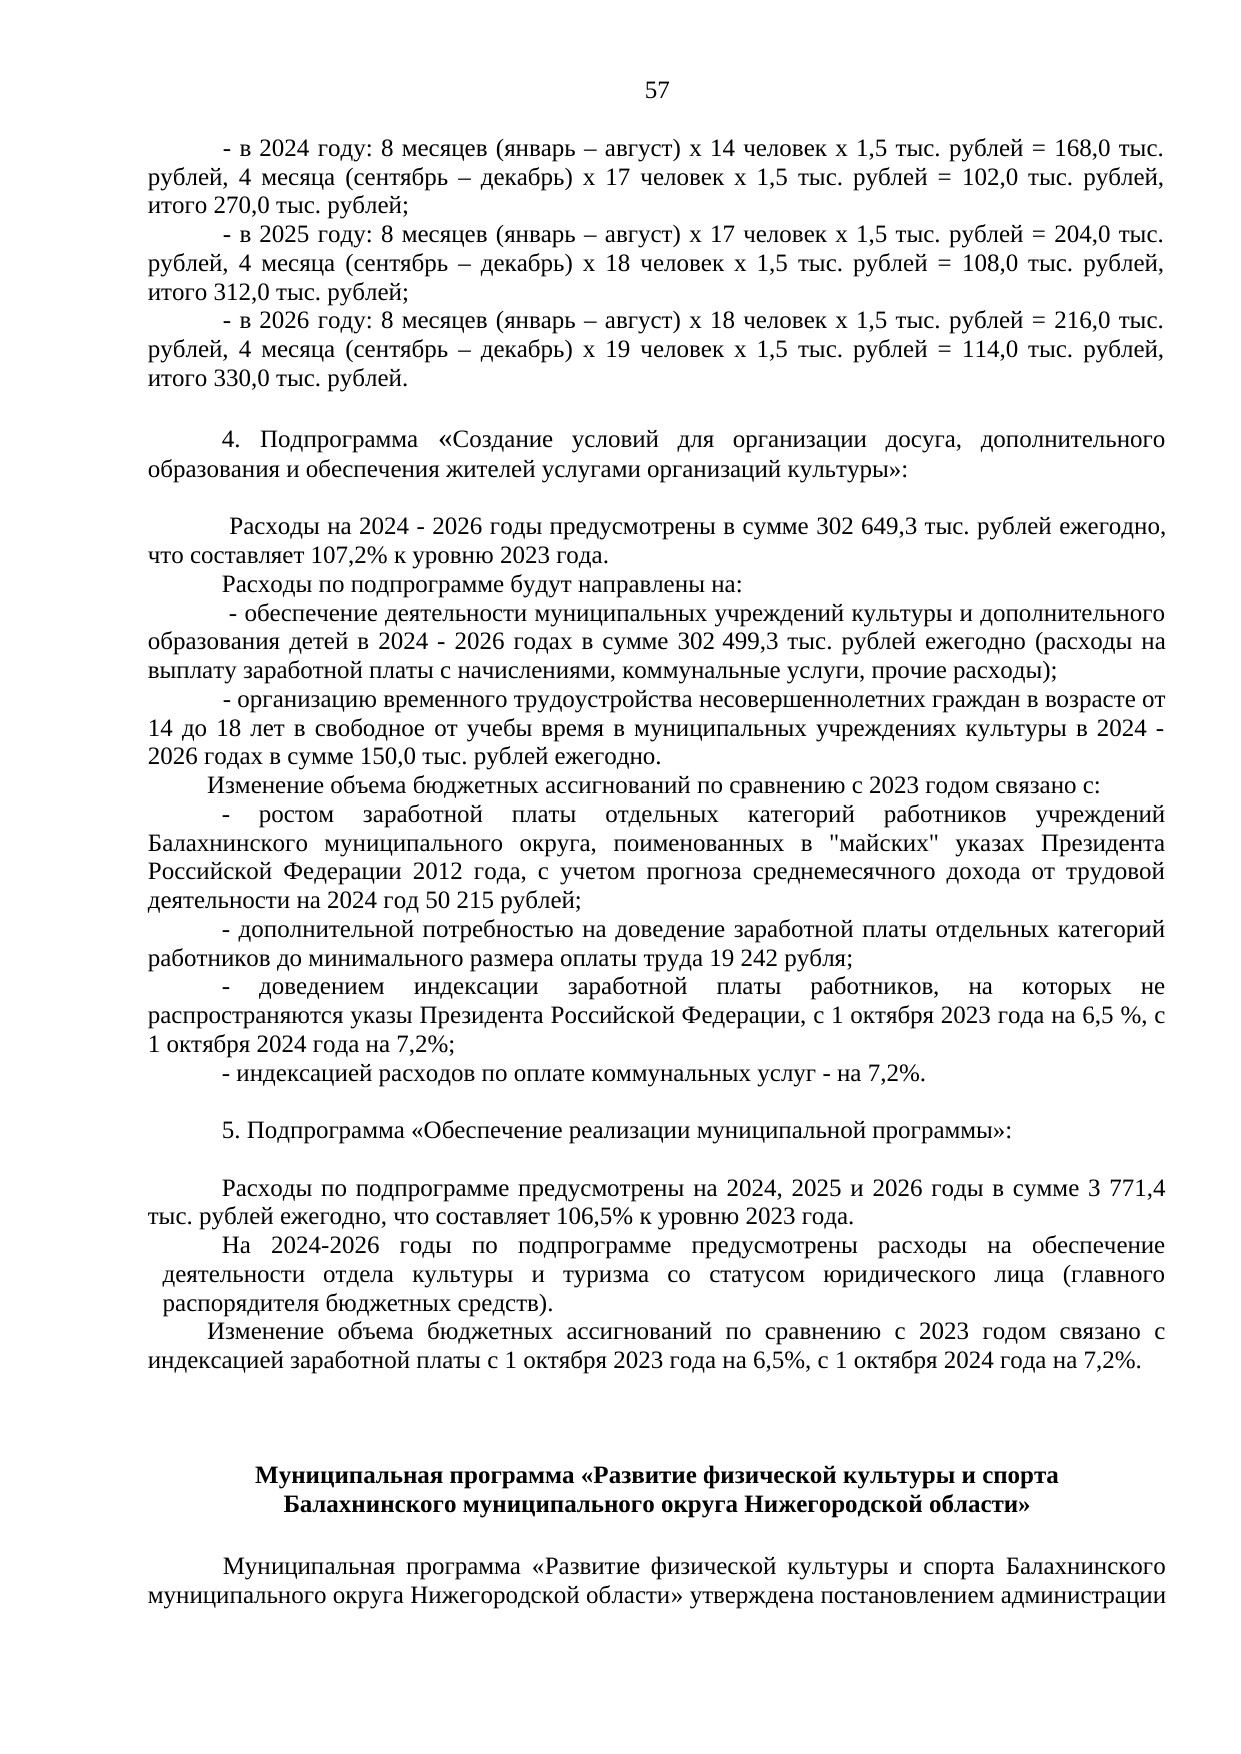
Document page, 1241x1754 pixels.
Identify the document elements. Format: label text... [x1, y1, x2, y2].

text - в 2025 году: 8 месяцев (январь – август) х 17 человек х 1,5 тыс. рублей = 204,0 тыс. рублей, 4 месяца (сентябрь – декабрь) х 18 человек х 1,5 тыс. рублей = 108,0 тыс. рублей, итого 312,0 тыс. рублей; [148, 219, 1166, 305]
text Изменение объема бюджетных ассигнований по сравнению с 2023 годом связано с: [148, 770, 1166, 799]
text Муниципальная программа «Развитие физической культуры и спорта [148, 1460, 1166, 1489]
text Расходы по подпрограмме будут направлены на: [148, 569, 1166, 598]
text - индексацией расходов по оплате коммунальных услуг - на 7,2%. [148, 1058, 1166, 1086]
text Расходы на 2024 - 2026 годы предусмотрены в сумме 302 649,3 тыс. рублей ежегодно, что составляет 107,2% к уровню 2023 года. [148, 511, 1166, 569]
text 4. Подпрограмма «Создание условий для организации досуга, дополнительного образования и обеспечения жителей услугами организаций культуры»: [148, 420, 1166, 483]
text - в 2024 году: 8 месяцев (январь – август) х 14 человек х 1,5 тыс. рублей = 168,0 тыс. рублей, 4 месяца (сентябрь – декабрь) х 17 человек х 1,5 тыс. рублей = 102,0 тыс. рублей, итого 270,0 тыс. рублей; [148, 133, 1166, 219]
text На 2024-2026 годы по подпрограмме предусмотрены расходы на обеспечение деятельности отдела культуры и туризма со статусом юридического лица (главного распорядителя бюджетных средств). [162, 1230, 1166, 1316]
text Расходы по подпрограмме предусмотрены на 2024, 2025 и 2026 годы в сумме 3 771,4 тыс. рублей ежегодно, что составляет 106,5% к уровню 2023 года. [148, 1173, 1166, 1230]
text - дополнительной потребностью на доведение заработной платы отдельных категорий работников до минимального размера оплаты труда 19 242 рубля; [148, 914, 1166, 971]
text Изменение объема бюджетных ассигнований по сравнению с 2023 годом связано с индексацией заработной платы с 1 октября 2023 года на 6,5%, с 1 октября 2024 года на 7,2%. [148, 1316, 1166, 1374]
text - обеспечение деятельности муниципальных учреждений культуры и дополнительного образования детей в 2024 - 2026 годах в сумме 302 499,3 тыс. рублей ежегодно (расходы на выплату заработной платы с начислениями, коммунальные услуги, прочие расходы); [148, 598, 1166, 684]
text Балахнинского муниципального округа Нижегородской области» [148, 1489, 1166, 1518]
text - в 2026 году: 8 месяцев (январь – август) х 18 человек х 1,5 тыс. рублей = 216,0 тыс. рублей, 4 месяца (сентябрь – декабрь) х 19 человек х 1,5 тыс. рублей = 114,0 тыс. рублей, итого 330,0 тыс. рублей. [148, 305, 1166, 392]
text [148, 1551, 1166, 1609]
text - организацию временного трудоустройства несовершеннолетних граждан в возрасте от 14 до 18 лет в свободное от учебы время в муниципальных учреждениях культуры в 2024 - 2026 годах в сумме 150,0 тыс. рублей ежегодно. [148, 684, 1166, 770]
text - доведением индексации заработной платы работников, на которых не распространяются указы Президента Российской Федерации, с 1 октября 2023 года на 6,5 %, с 1 октября 2024 года на 7,2%; [148, 971, 1166, 1058]
text 5. Подпрограмма «Обеспечение реализации муниципальной программы»: [162, 1115, 1166, 1144]
text - ростом заработной платы отдельных категорий работников учреждений Балахнинского муниципального округа, поименованных в "майских" указах Президента Российской Федерации 2012 года, с учетом прогноза среднемесячного дохода от трудовой деятельности на 2024 год 50 215 рублей; [148, 799, 1166, 914]
